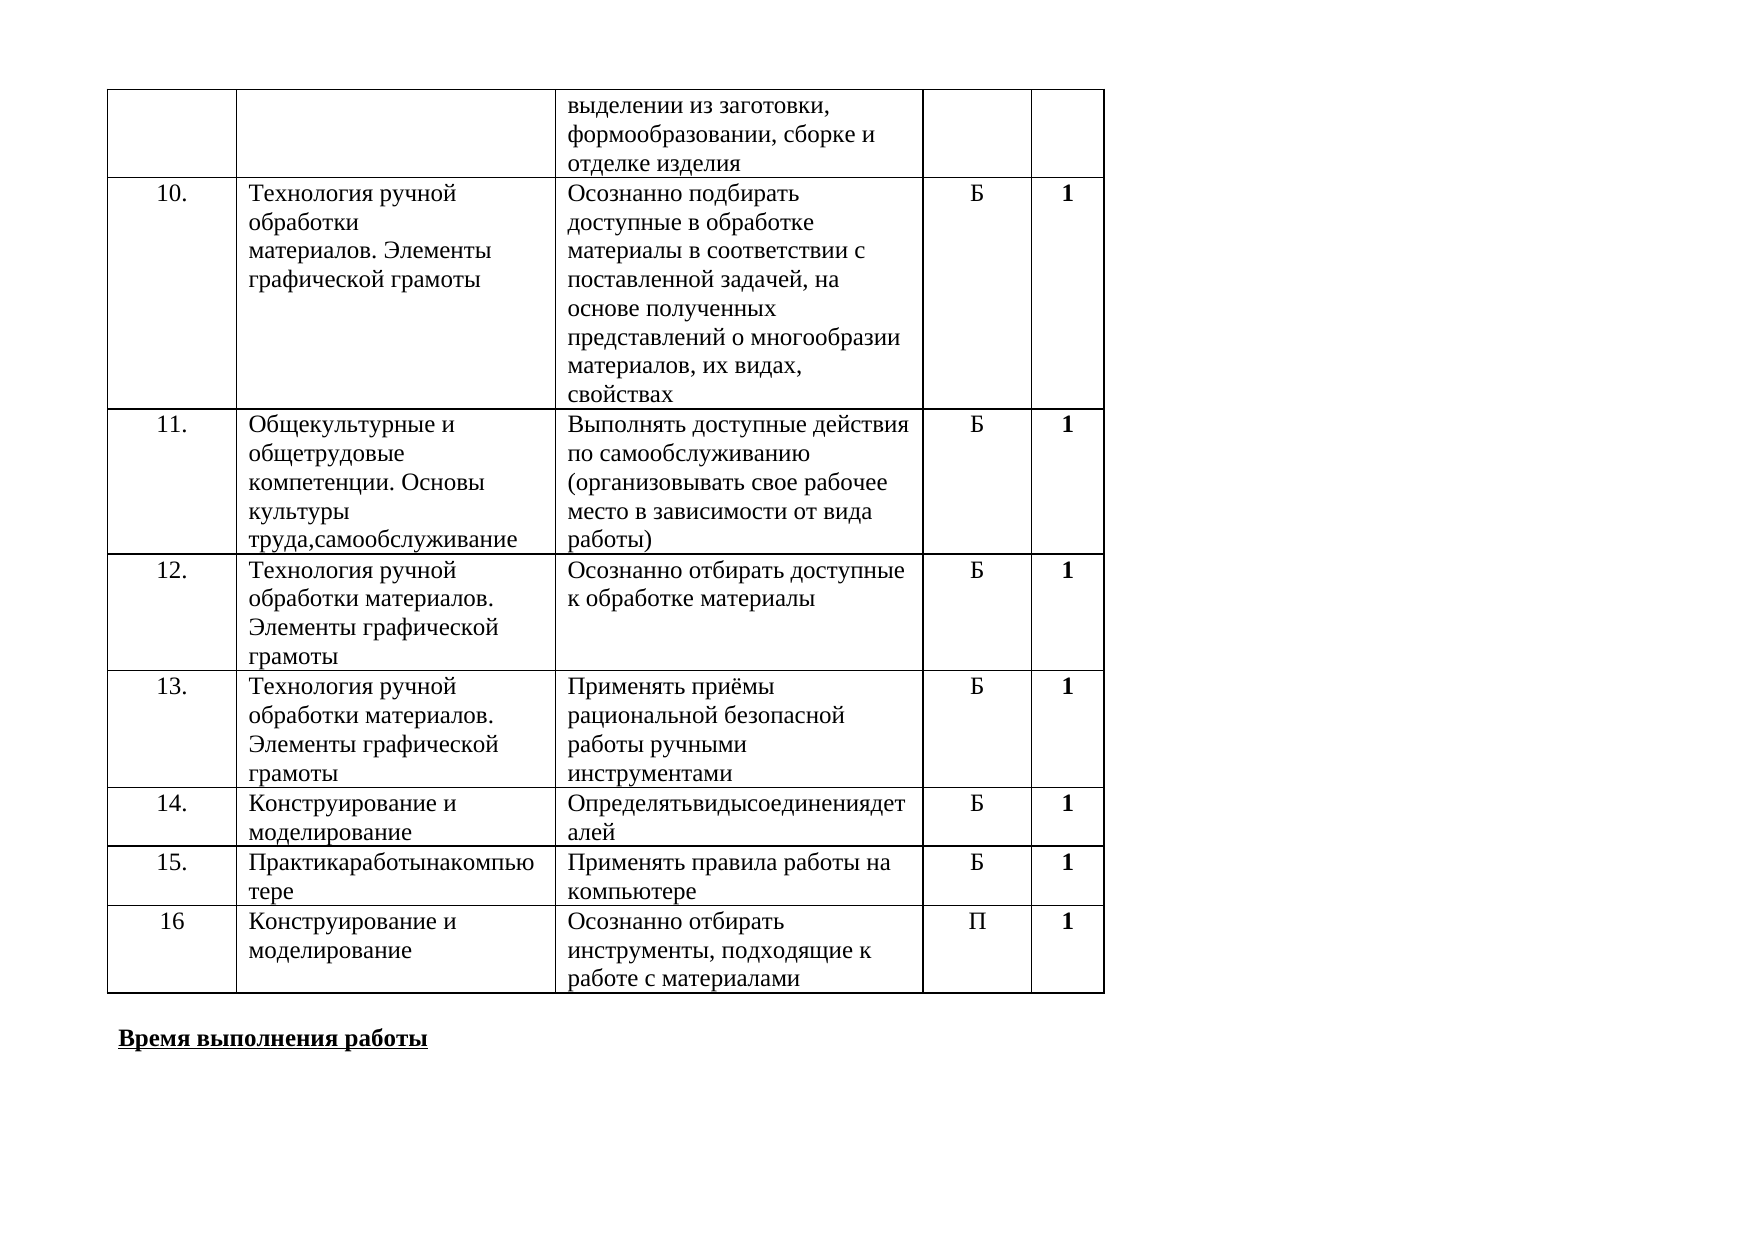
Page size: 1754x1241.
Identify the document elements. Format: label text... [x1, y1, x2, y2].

table_cell 1 [1032, 671, 1103, 786]
table_cell Осознанно отбирать инструменты, подходящие к работе с материалами [556, 906, 922, 992]
table_cell Б [924, 178, 1031, 408]
table_cell Общекультурные и общетрудовые компетенции. Основы культуры труда,самообслуживание [237, 410, 555, 553]
table_cell 1 [1032, 847, 1103, 904]
table_cell 1 [1032, 410, 1103, 553]
table_cell Конструирование и моделирование [237, 788, 555, 845]
table_cell 16 [108, 906, 236, 992]
table_cell Б [924, 847, 1031, 904]
table_cell 1 [1032, 178, 1103, 408]
table_cell 15. [108, 847, 236, 904]
table_cell Осознанно отбирать доступные к обработке материалы [556, 555, 922, 670]
table_cell Применять правила работы на компьютере [556, 847, 922, 904]
table_cell Применять приёмы рациональной безопасной работы ручными инструментами [556, 671, 922, 786]
table_cell 10. [108, 178, 236, 408]
table_cell 1 [1032, 906, 1103, 992]
table_cell Б [924, 90, 1031, 176]
table_cell Б [924, 671, 1031, 786]
table_cell Конструирование и моделирование [237, 906, 555, 992]
table_cell Б [924, 788, 1031, 845]
table_cell Определятьвидысоединениядеталей [556, 788, 922, 845]
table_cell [237, 90, 555, 176]
table_cell Технология ручной обработки материалов. Элементы графической грамоты [237, 671, 555, 786]
text Время выполнения работы [118, 1023, 1636, 1051]
table_cell Б [924, 555, 1031, 670]
table_cell 1 [1032, 555, 1103, 670]
table_cell 11. [108, 410, 236, 553]
table_cell Осознанно подбирать доступные в обработке материалы в соответствии с поставленной задачей, на основе полученных представлений о многообразии материалов, их видах, свойствах [556, 178, 922, 408]
table_cell П [924, 906, 1031, 992]
table_cell 14. [108, 788, 236, 845]
table_cell 1 [1032, 90, 1103, 176]
table_cell Выполнять доступные действия по самообслуживанию (организовывать свое рабочее место в зависимости от вида работы) [556, 410, 922, 553]
table_cell 1 [1032, 788, 1103, 845]
table_cell 9. [108, 90, 236, 176]
table_cell 13. [108, 671, 236, 786]
table_cell Технология ручной обработки материалов. Элементы графической грамоты [237, 178, 555, 408]
table_cell 12. [108, 555, 236, 670]
table_cell Практикаработынакомпьютере [237, 847, 555, 904]
table_cell Технология ручной обработки материалов. Элементы графической грамоты [237, 555, 555, 670]
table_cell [556, 90, 922, 176]
table_cell Б [924, 410, 1031, 553]
